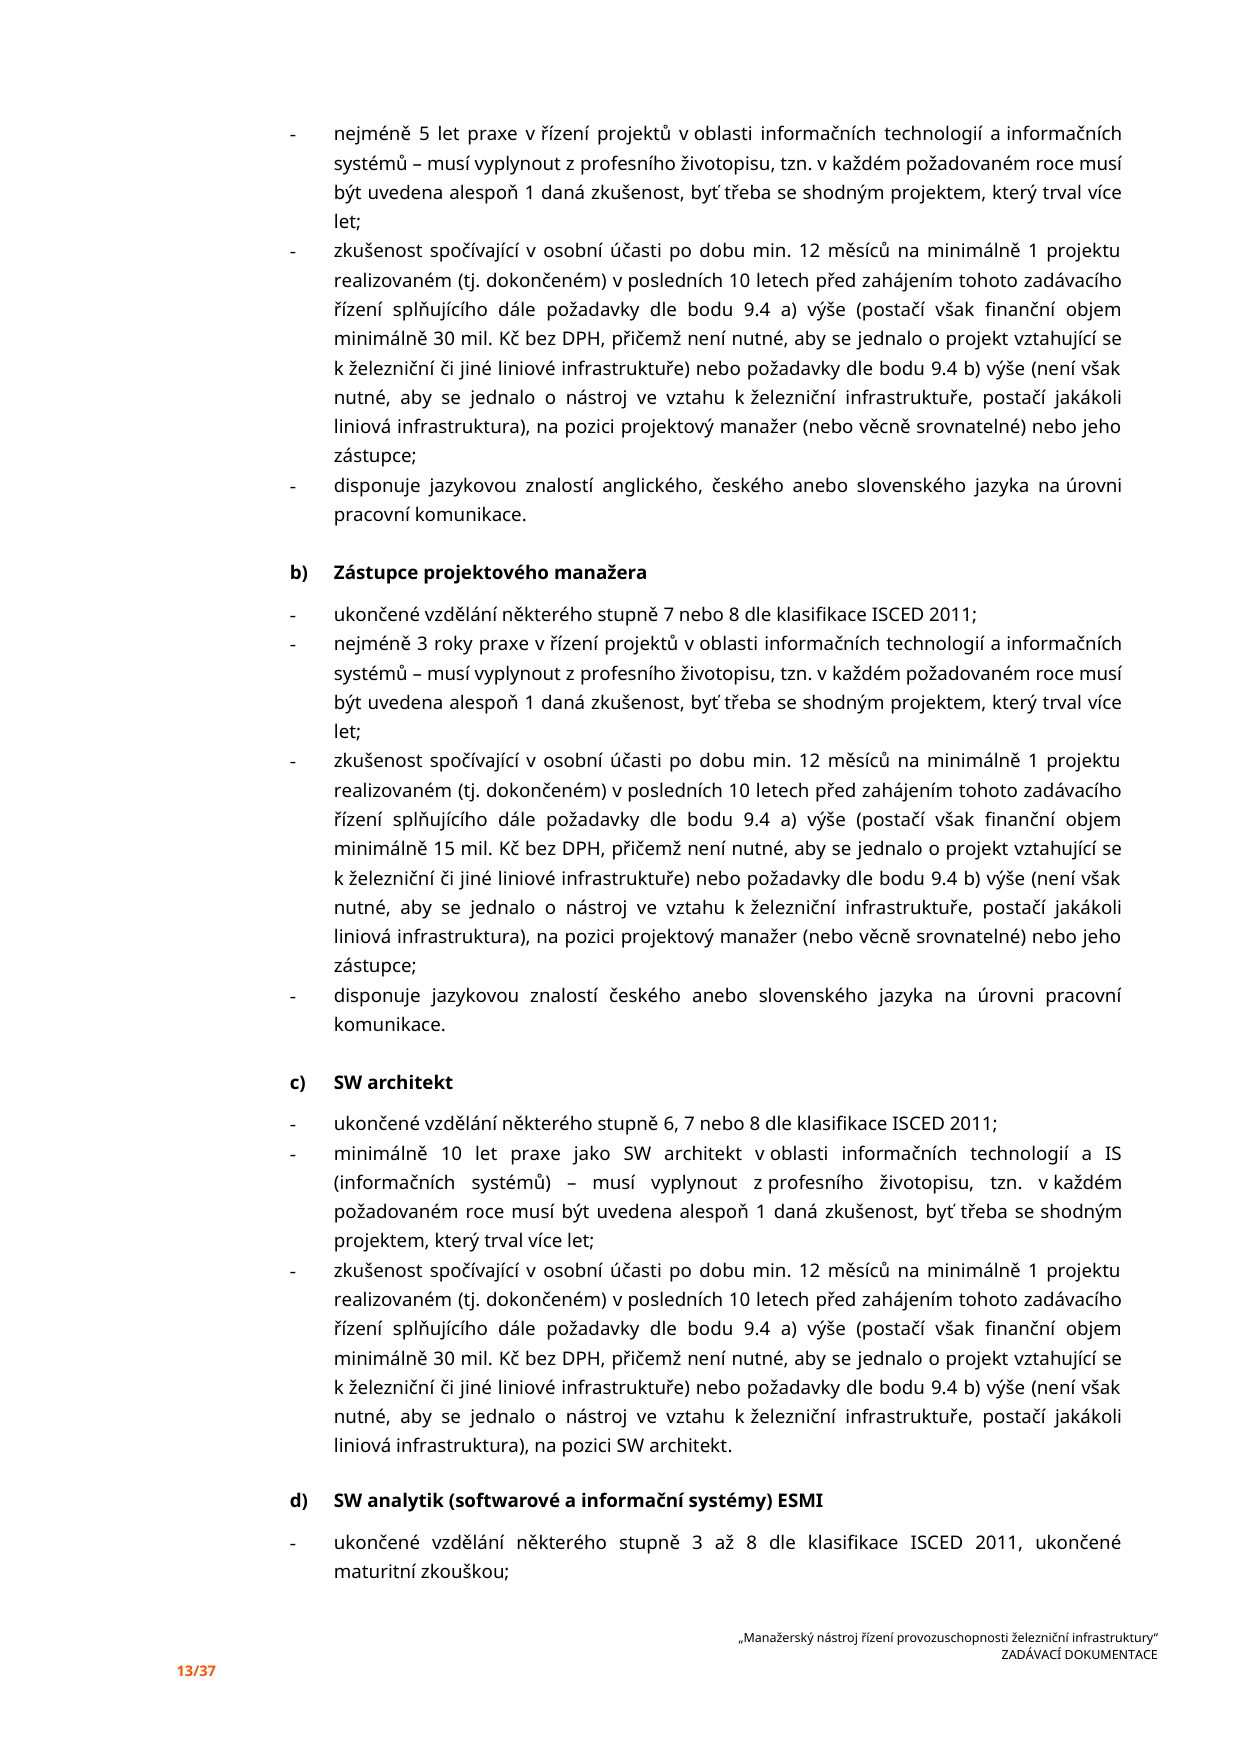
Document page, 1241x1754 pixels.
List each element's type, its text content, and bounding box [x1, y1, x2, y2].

list minimálně 10 let praxe jako SW architekt v oblasti informačních technologií a IS (informačních systémů) – musí vyplynout z profesního životopisu, tzn. v každém požadovaném roce musí být uvedena alespoň 1 daná zkušenost, byť třeba se shodným projektem, který trval více let; [289, 1140, 1122, 1253]
list zkušenost spočívající v osobní účasti po dobu min. 12 měsíců na minimálně 1 projektu realizovaném (tj. dokončeném) v posledních 10 letech před zahájením tohoto zadávacího řízení splňujícího dále požadavky dle bodu 9.4 a) výše (postačí však finanční objem minimálně 30 mil. Kč bez DPH, přičemž není nutné, aby se jednalo o projekt vztahující se k železniční či jiné liniové infrastruktuře) nebo požadavky dle bodu 9.4 b) výše (není však nutné, aby se jednalo o nástroj ve vztahu k železniční infrastruktuře, postačí jakákoli liniová infrastruktura), na pozici SW architekt. [289, 1257, 1122, 1458]
list nejméně 5 let praxe v řízení projektů v oblasti informačních technologií a informačních systémů – musí vyplynout z profesního životopisu, tzn. v každém požadovaném roce musí být uvedena alespoň 1 daná zkušenost, byť třeba se shodným projektem, který trval více let; [289, 121, 1122, 234]
list ukončené vzdělání některého stupně 3 až 8 dle klasifikace ISCED 2011, ukončené maturitní zkouškou; [289, 1529, 1122, 1584]
list disponuje jazykovou znalostí českého anebo slovenského jazyka na úrovni pracovní komunikace. [289, 982, 1122, 1037]
list SW analytik (softwarové a informační systémy) ESMI [289, 1487, 1122, 1513]
list ukončené vzdělání některého stupně 7 nebo 8 dle klasifikace ISCED 2011; [289, 601, 1122, 627]
list zkušenost spočívající v osobní účasti po dobu min. 12 měsíců na minimálně 1 projektu realizovaném (tj. dokončeném) v posledních 10 letech před zahájením tohoto zadávacího řízení splňujícího dále požadavky dle bodu 9.4 a) výše (postačí však finanční objem minimálně 30 mil. Kč bez DPH, přičemž není nutné, aby se jednalo o projekt vztahující se k železniční či jiné liniové infrastruktuře) nebo požadavky dle bodu 9.4 b) výše (není však nutné, aby se jednalo o nástroj ve vztahu k železniční infrastruktuře, postačí jakákoli liniová infrastruktura), na pozici projektový manažer (nebo věcně srovnatelné) nebo jeho zástupce; [289, 238, 1122, 468]
list nejméně 3 roky praxe v řízení projektů v oblasti informačních technologií a informačních systémů – musí vyplynout z profesního životopisu, tzn. v každém požadovaném roce musí být uvedena alespoň 1 daná zkušenost, byť třeba se shodným projektem, který trval více let; [289, 631, 1122, 744]
list Zástupce projektového manažera [289, 560, 1122, 585]
list zkušenost spočívající v osobní účasti po dobu min. 12 měsíců na minimálně 1 projektu realizovaném (tj. dokončeném) v posledních 10 letech před zahájením tohoto zadávacího řízení splňujícího dále požadavky dle bodu 9.4 a) výše (postačí však finanční objem minimálně 15 mil. Kč bez DPH, přičemž není nutné, aby se jednalo o projekt vztahující se k železniční či jiné liniové infrastruktuře) nebo požadavky dle bodu 9.4 b) výše (není však nutné, aby se jednalo o nástroj ve vztahu k železniční infrastruktuře, postačí jakákoli liniová infrastruktura), na pozici projektový manažer (nebo věcně srovnatelné) nebo jeho zástupce; [289, 748, 1122, 978]
list ukončené vzdělání některého stupně 6, 7 nebo 8 dle klasifikace ISCED 2011; [289, 1111, 1122, 1136]
list disponuje jazykovou znalostí anglického, českého anebo slovenského jazyka na úrovni pracovní komunikace. [289, 472, 1122, 527]
list SW architekt [289, 1069, 1122, 1094]
